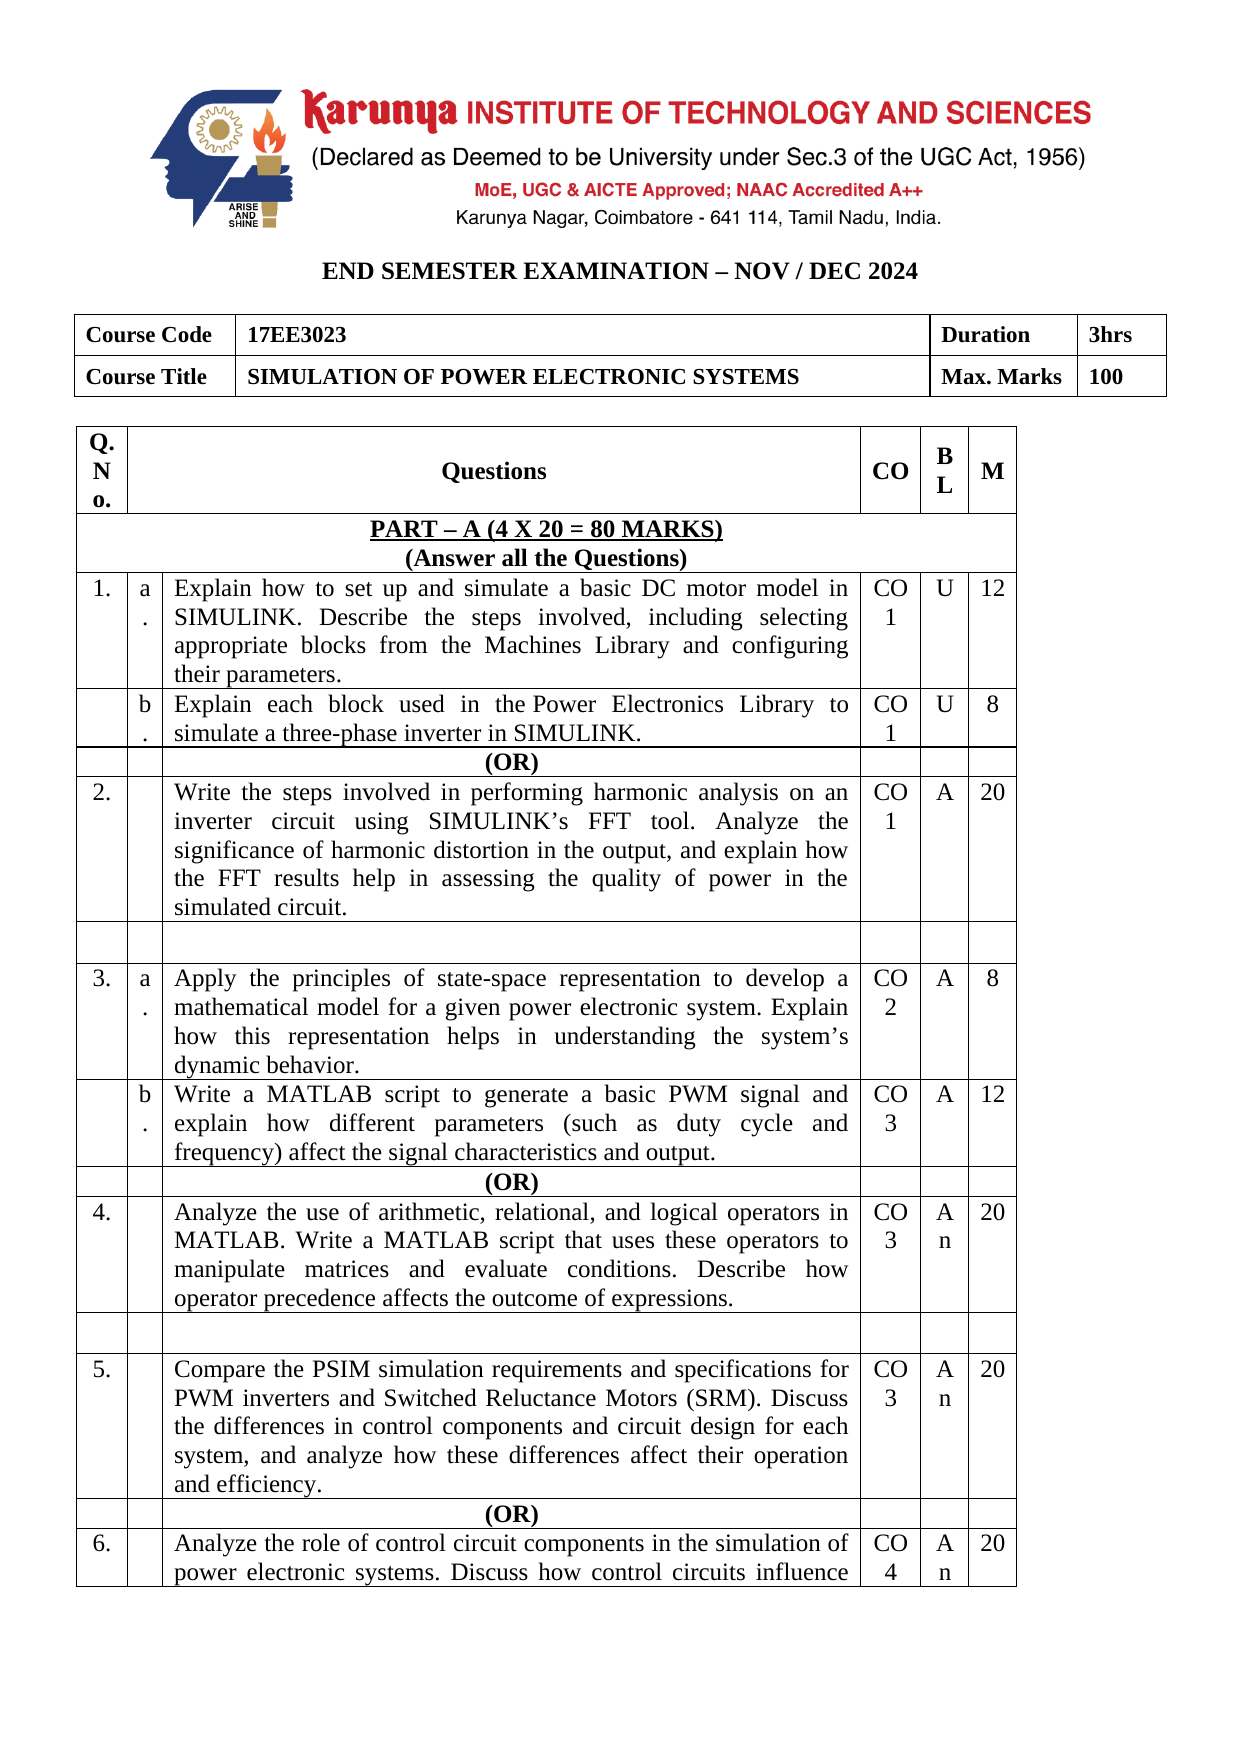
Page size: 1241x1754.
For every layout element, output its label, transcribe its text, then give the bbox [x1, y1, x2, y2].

table_cell [163, 922, 860, 962]
table_cell [861, 1313, 920, 1353]
table_cell [969, 748, 1016, 776]
table_cell [861, 1167, 920, 1196]
text END SEMESTER EXAMINATION – NOV / DEC 2024 [150, 256, 1090, 285]
table_cell 6. [77, 1529, 127, 1586]
table_cell [128, 1313, 162, 1353]
table_cell 20 [969, 1354, 1016, 1498]
table_cell 12 [969, 573, 1016, 688]
table_cell [163, 1313, 860, 1353]
table_cell a. [128, 964, 162, 1078]
table_cell a. [128, 573, 162, 688]
table_cell 4. [77, 1197, 127, 1312]
table_cell b. [128, 1080, 162, 1166]
table_cell [969, 1313, 1016, 1353]
table_cell [77, 922, 127, 962]
table_cell SIMULATION OF POWER ELECTRONIC SYSTEMS [236, 356, 929, 396]
table_cell [921, 1499, 968, 1527]
picture [150, 89, 1091, 228]
table_cell [128, 922, 162, 962]
table_cell U [921, 573, 968, 688]
table_header Duration [931, 315, 1077, 355]
table_cell [921, 922, 968, 962]
table_cell [77, 1313, 127, 1353]
table_cell A [921, 777, 968, 921]
table_header Course Code [75, 315, 235, 355]
table_cell Explain each block used in the Power Electronics Library to simulate a three-phase inverter in SIMULINK. [163, 689, 860, 746]
table_cell CO3 [861, 1197, 920, 1312]
table_cell [77, 1499, 127, 1527]
table_cell Max. Marks [931, 356, 1077, 396]
table_header Questions [128, 427, 860, 513]
table_cell 20 [969, 777, 1016, 921]
table_cell 12 [969, 1080, 1016, 1166]
table_cell Course Title [75, 356, 235, 396]
table_cell (OR) [163, 748, 860, 776]
table_cell [128, 1197, 162, 1312]
table_cell 1. [77, 573, 127, 688]
table_cell [77, 1167, 127, 1196]
table_cell [128, 1354, 162, 1498]
table_cell An [921, 1354, 968, 1498]
table_cell Write the steps involved in performing harmonic analysis on an inverter circuit using SIMULINK’s FFT tool. Analyze the significance of harmonic distortion in the output, and explain how the FFT results help in assessing the quality of power in the simulated circuit. [163, 777, 860, 921]
table_cell An [921, 1197, 968, 1312]
table_cell 8 [969, 964, 1016, 1078]
table_cell [969, 1167, 1016, 1196]
table_header BL [921, 427, 968, 513]
table_cell CO4 [861, 1529, 920, 1586]
table_cell Explain how to set up and simulate a basic DC motor model in SIMULINK. Describe the steps involved, including selecting appropriate blocks from the Machines Library and configuring their parameters. [163, 573, 860, 688]
table_cell Compare the PSIM simulation requirements and specifications for PWM inverters and Switched Reluctance Motors (SRM). Discuss the differences in control components and circuit design for each system, and analyze how these differences affect their operation and efficiency. [163, 1354, 860, 1498]
table_cell A [921, 964, 968, 1078]
table_cell [77, 748, 127, 776]
table_cell [128, 748, 162, 776]
table_cell 20 [969, 1529, 1016, 1586]
table_header M [969, 427, 1016, 513]
table_cell [128, 1167, 162, 1196]
table_cell [128, 1499, 162, 1527]
table_cell [861, 922, 920, 962]
table_header CO [861, 427, 920, 513]
table_header 3hrs [1078, 315, 1166, 355]
table_cell 5. [77, 1354, 127, 1498]
table_cell An [921, 1529, 968, 1586]
table_header 17EE3023 [236, 315, 929, 355]
table_cell 8 [969, 689, 1016, 746]
table_cell CO1 [861, 573, 920, 688]
table_cell Apply the principles of state-space representation to develop a mathematical model for a given power electronic system. Explain how this representation helps in understanding the system’s dynamic behavior. [163, 964, 860, 1078]
table_cell b. [128, 689, 162, 746]
table_cell Analyze the use of arithmetic, relational, and logical operators in MATLAB. Write a MATLAB script that uses these operators to manipulate matrices and evaluate conditions. Describe how operator precedence affects the outcome of expressions. [163, 1197, 860, 1312]
table_cell [128, 777, 162, 921]
table_cell 3. [77, 964, 127, 1078]
table_cell PART – A (4 X 20 = 80 MARKS) (Answer all the Questions) [77, 514, 1016, 572]
table_cell 2. [77, 777, 127, 921]
table_cell Write a MATLAB script to generate a basic PWM signal and explain how different parameters (such as duty cycle and frequency) affect the signal characteristics and output. [163, 1080, 860, 1166]
table_cell [861, 748, 920, 776]
table_cell U [921, 689, 968, 746]
table_cell [77, 1080, 127, 1166]
table_cell 100 [1078, 356, 1166, 396]
table_cell [921, 1167, 968, 1196]
table_cell [861, 1499, 920, 1527]
table_cell CO1 [861, 689, 920, 746]
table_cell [163, 1529, 860, 1586]
table_cell A [921, 1080, 968, 1166]
table_cell (OR) [163, 1499, 860, 1527]
table_cell [969, 922, 1016, 962]
table_cell [921, 1313, 968, 1353]
table_cell [969, 1499, 1016, 1527]
table_cell [128, 1529, 162, 1586]
table_cell [921, 748, 968, 776]
table_cell CO1 [861, 777, 920, 921]
table_cell CO3 [861, 1354, 920, 1498]
table_cell CO3 [861, 1080, 920, 1166]
table_header Q. No. [77, 427, 127, 513]
table_cell (OR) [163, 1167, 860, 1196]
table_cell CO2 [861, 964, 920, 1078]
table_cell [77, 689, 127, 746]
table_cell 20 [969, 1197, 1016, 1312]
